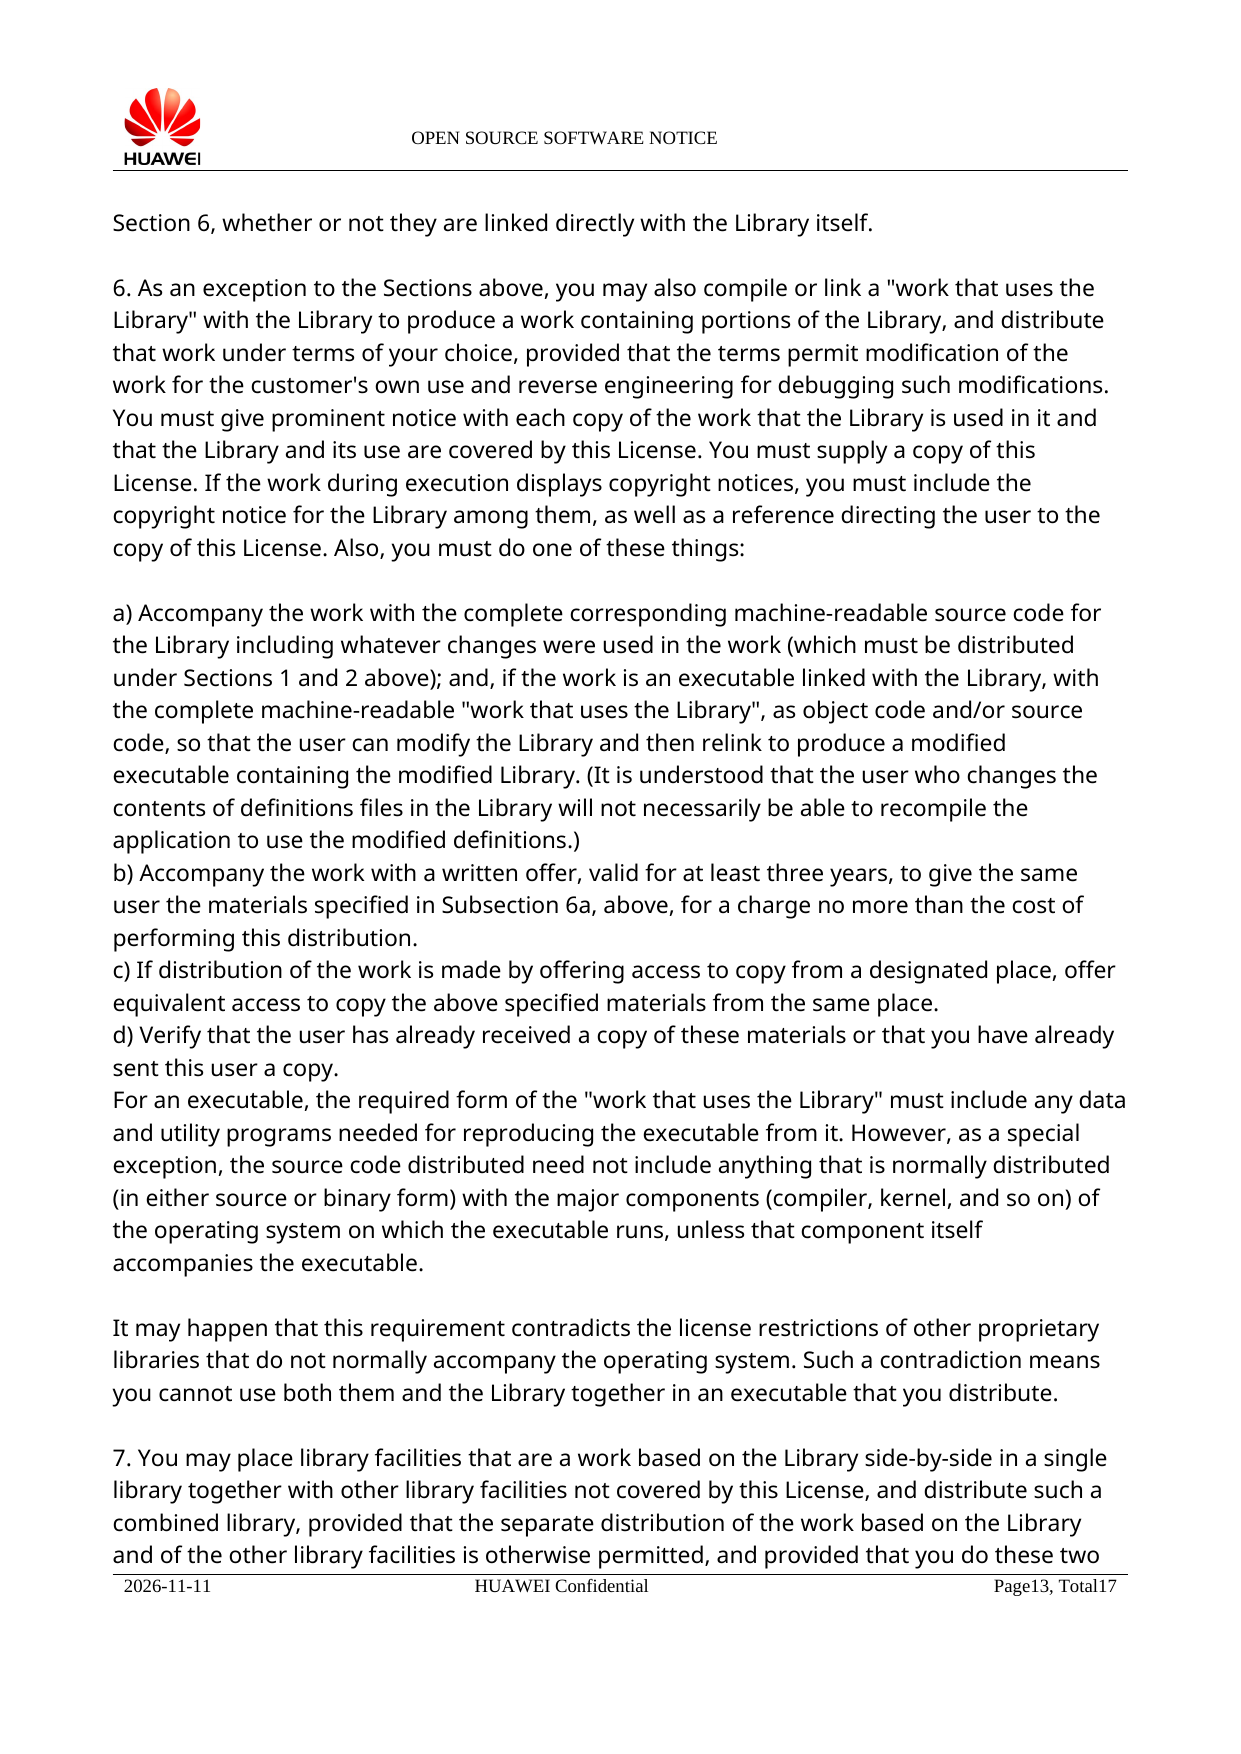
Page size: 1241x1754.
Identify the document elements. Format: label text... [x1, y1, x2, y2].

text b) Accompany the work with a written offer, valid for at least three years, to give the same user the materials specified in Subsection 6a, above, for a charge no more than the cost of performing this distribution. [112, 856, 1128, 954]
text d) Verify that the user has already received a copy of these materials or that you have already sent this user a copy. [112, 1019, 1128, 1084]
text It may happen that this requirement contradicts the license restrictions of other proprietary libraries that do not normally accompany the operating system. Such a contradiction means you cannot use both them and the Library together in an executable that you distribute. [112, 1311, 1128, 1409]
text For an executable, the required form of the "work that uses the Library" must include any data and utility programs needed for reproducing the executable from it. However, as a special exception, the source code distributed need not include anything that is normally distributed (in either source or binary form) with the major components (compiler, kernel, and so on) of the operating system on which the executable runs, unless that component itself accompanies the executable. [112, 1084, 1128, 1279]
picture [124, 88, 201, 165]
text c) If distribution of the work is made by offering access to copy from a designated place, offer equivalent access to copy the above specified materials from the same place. [112, 954, 1128, 1019]
text 6. As an exception to the Sections above, you may also compile or link a "work that uses the Library" with the Library to produce a work containing portions of the Library, and distribute that work under terms of your choice, provided that the terms permit modification of the work for the customer's own use and reverse engineering for debugging such modifications. [112, 271, 1128, 401]
text a) Accompany the work with the complete corresponding machine-readable source code for the Library including whatever changes were used in the work (which must be distributed under Sections 1 and 2 above); and, if the work is an executable linked with the Library, with the complete machine-readable "work that uses the Library", as object code and/or source code, so that the user can modify the Library and then relink to produce a modified executable containing the modified Library. (It is understood that the user who changes the contents of definitions files in the Library will not necessarily be able to recompile the application to use the modified definitions.) [112, 596, 1128, 856]
text You must give prominent notice with each copy of the work that the Library is used in it and that the Library and its use are covered by this License. You must supply a copy of this License. If the work during execution displays copyright notices, you must include the copyright notice for the Library among them, as well as a reference directing the user to the copy of this License. Also, you must do one of these things: [112, 401, 1128, 564]
